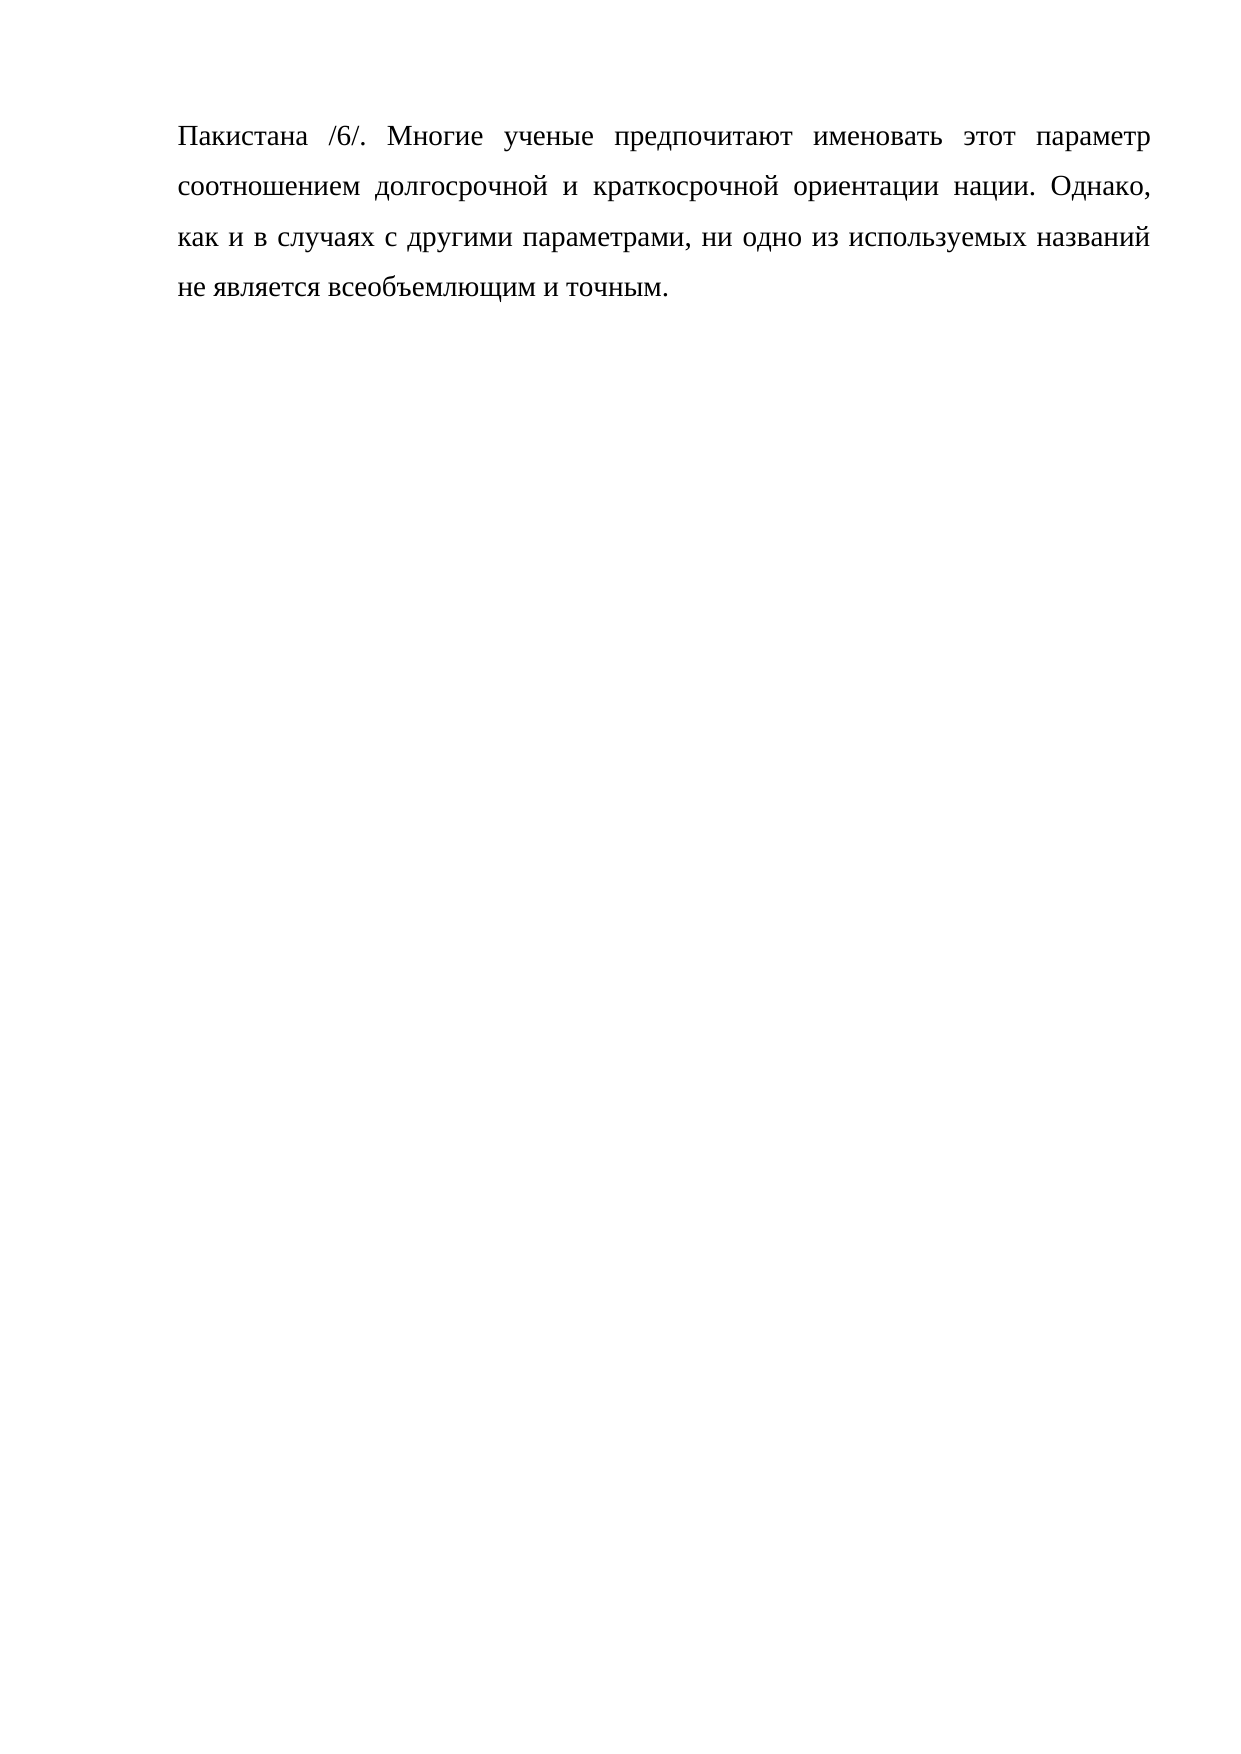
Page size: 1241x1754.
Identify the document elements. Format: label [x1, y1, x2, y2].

text [177, 118, 1152, 303]
